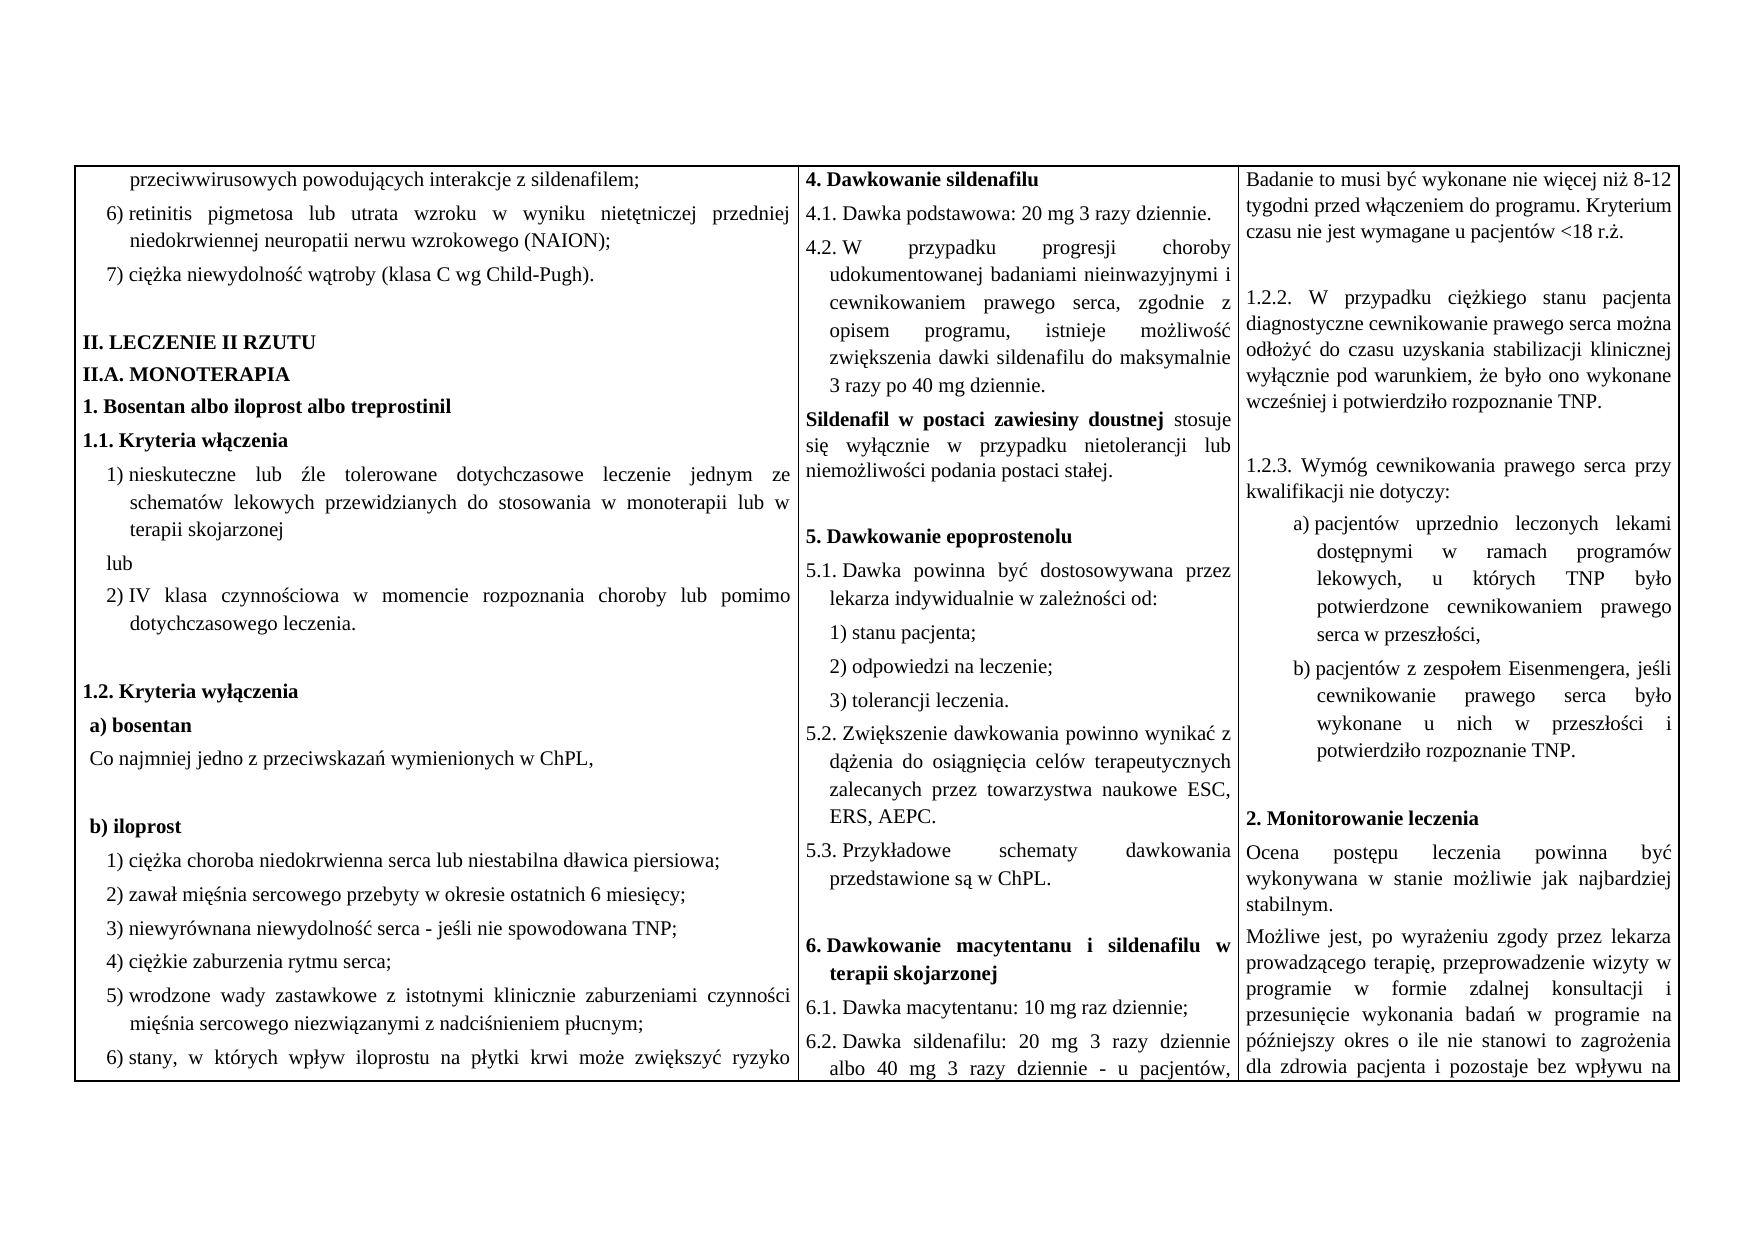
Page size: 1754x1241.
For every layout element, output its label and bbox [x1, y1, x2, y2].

table_cell [799, 167, 1238, 1080]
table_cell [76, 167, 798, 1080]
table_cell [1239, 167, 1678, 1080]
